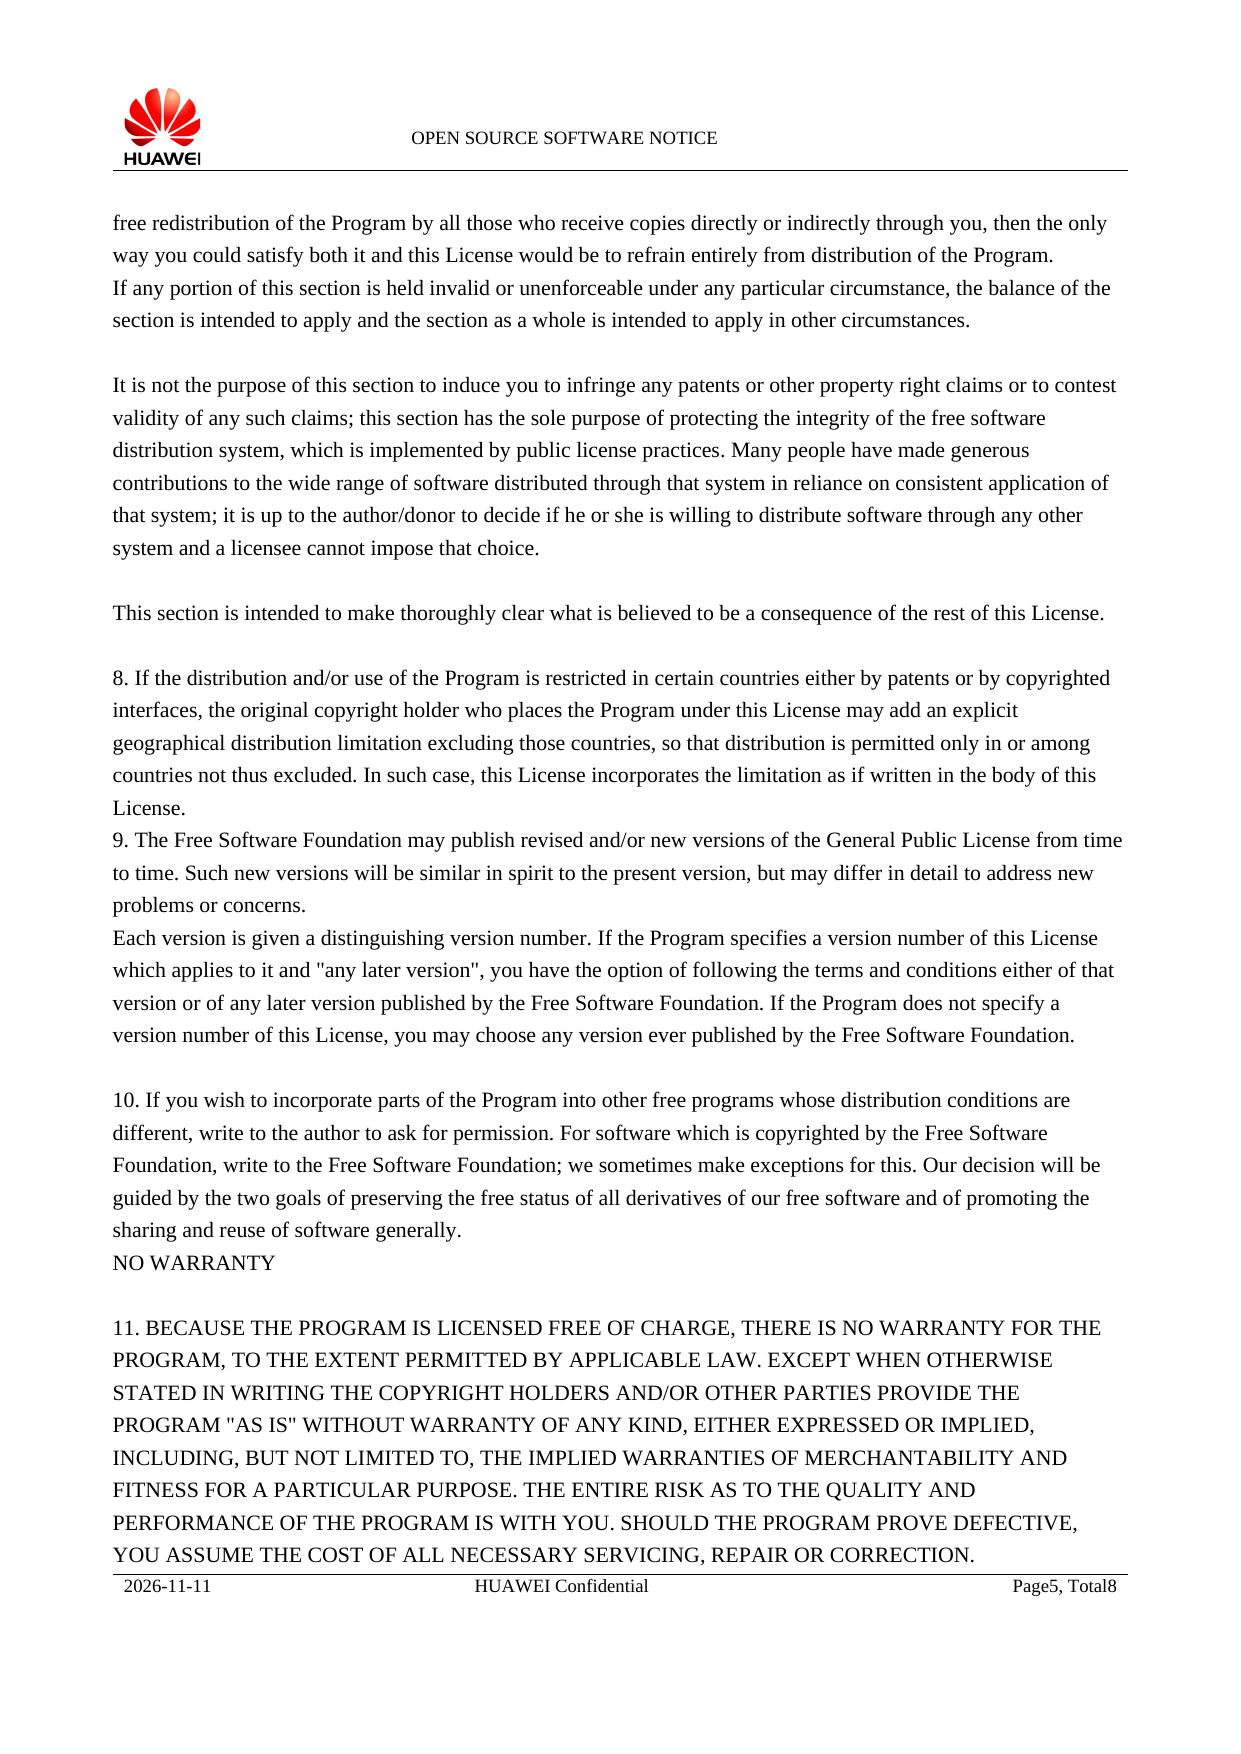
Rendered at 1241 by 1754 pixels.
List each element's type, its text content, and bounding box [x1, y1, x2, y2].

picture [124, 88, 201, 165]
